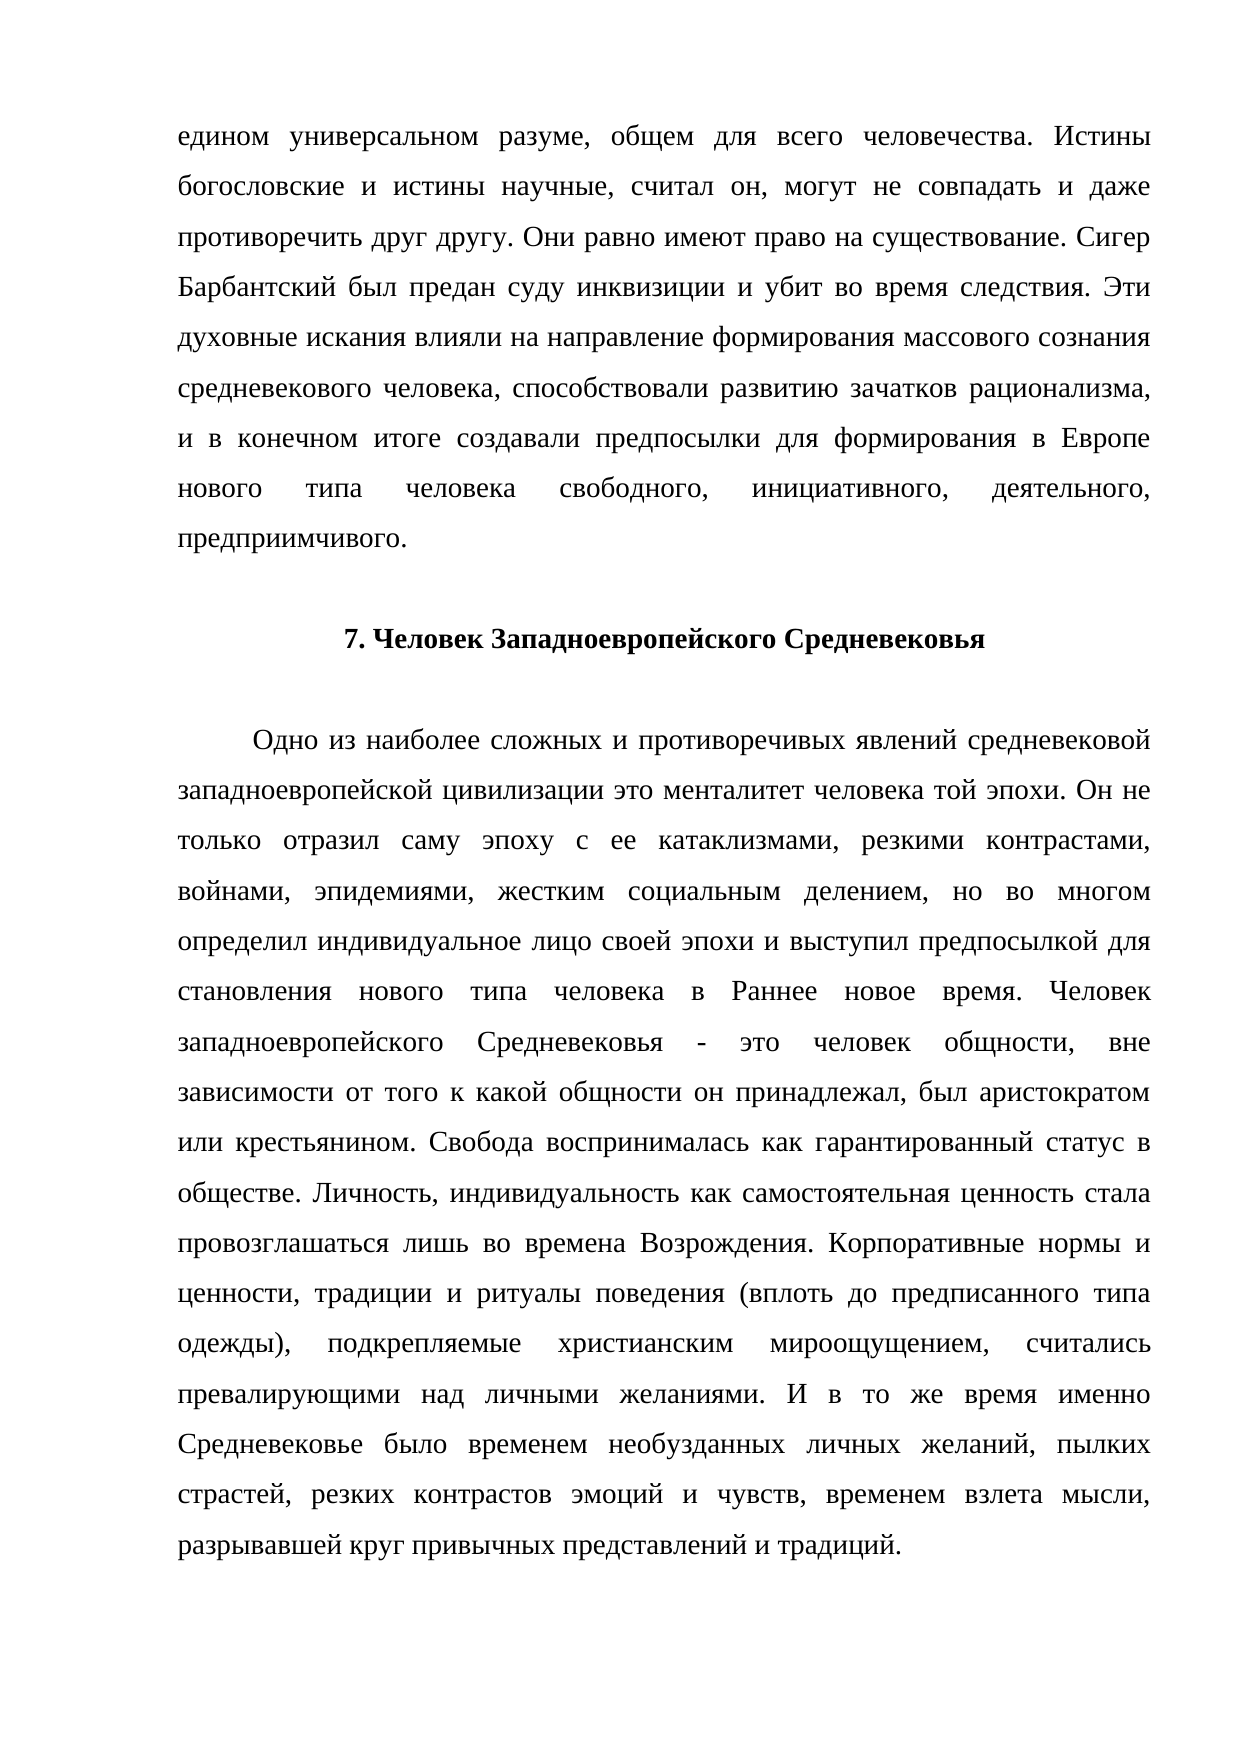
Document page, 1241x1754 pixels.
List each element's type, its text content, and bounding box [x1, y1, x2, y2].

subtitle 7. Человек Западноевропейского Средневековья [177, 621, 1152, 655]
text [177, 118, 1152, 554]
text Одно из наиболее сложных и противоречивых явлений средневековой западноевропейской цивилизации это менталитет человека той эпохи. Он не только отразил саму эпоху с ее катаклизмами, резкими контрастами, войнами, эпидемиями, жестким социальным делением, но во многом определил индивидуальное лицо своей эпохи и выступил предпосылкой для становления нового типа человека в Раннее новое время. Человек западноевропейского Средневековья - это человек общности, вне зависимости от того к какой общности он принадлежал, был аристократом или крестьянином. Свобода воспринималась как гарантированный статус в обществе. Личность, индивидуальность как самостоятельная ценность стала провозглашаться лишь во времена Возрождения. Корпоративные нормы и ценности, традиции и ритуалы поведения (вплоть до предписанного типа одежды), подкрепляемые христианским мироощущением, считались превалирующими над личными желаниями. И в то же время именно Средневековье было временем необузданных личных желаний, пылких страстей, резких контрастов эмоций и чувств, временем взлета мысли, разрывавшей круг привычных представлений и традиций. [177, 722, 1152, 1560]
